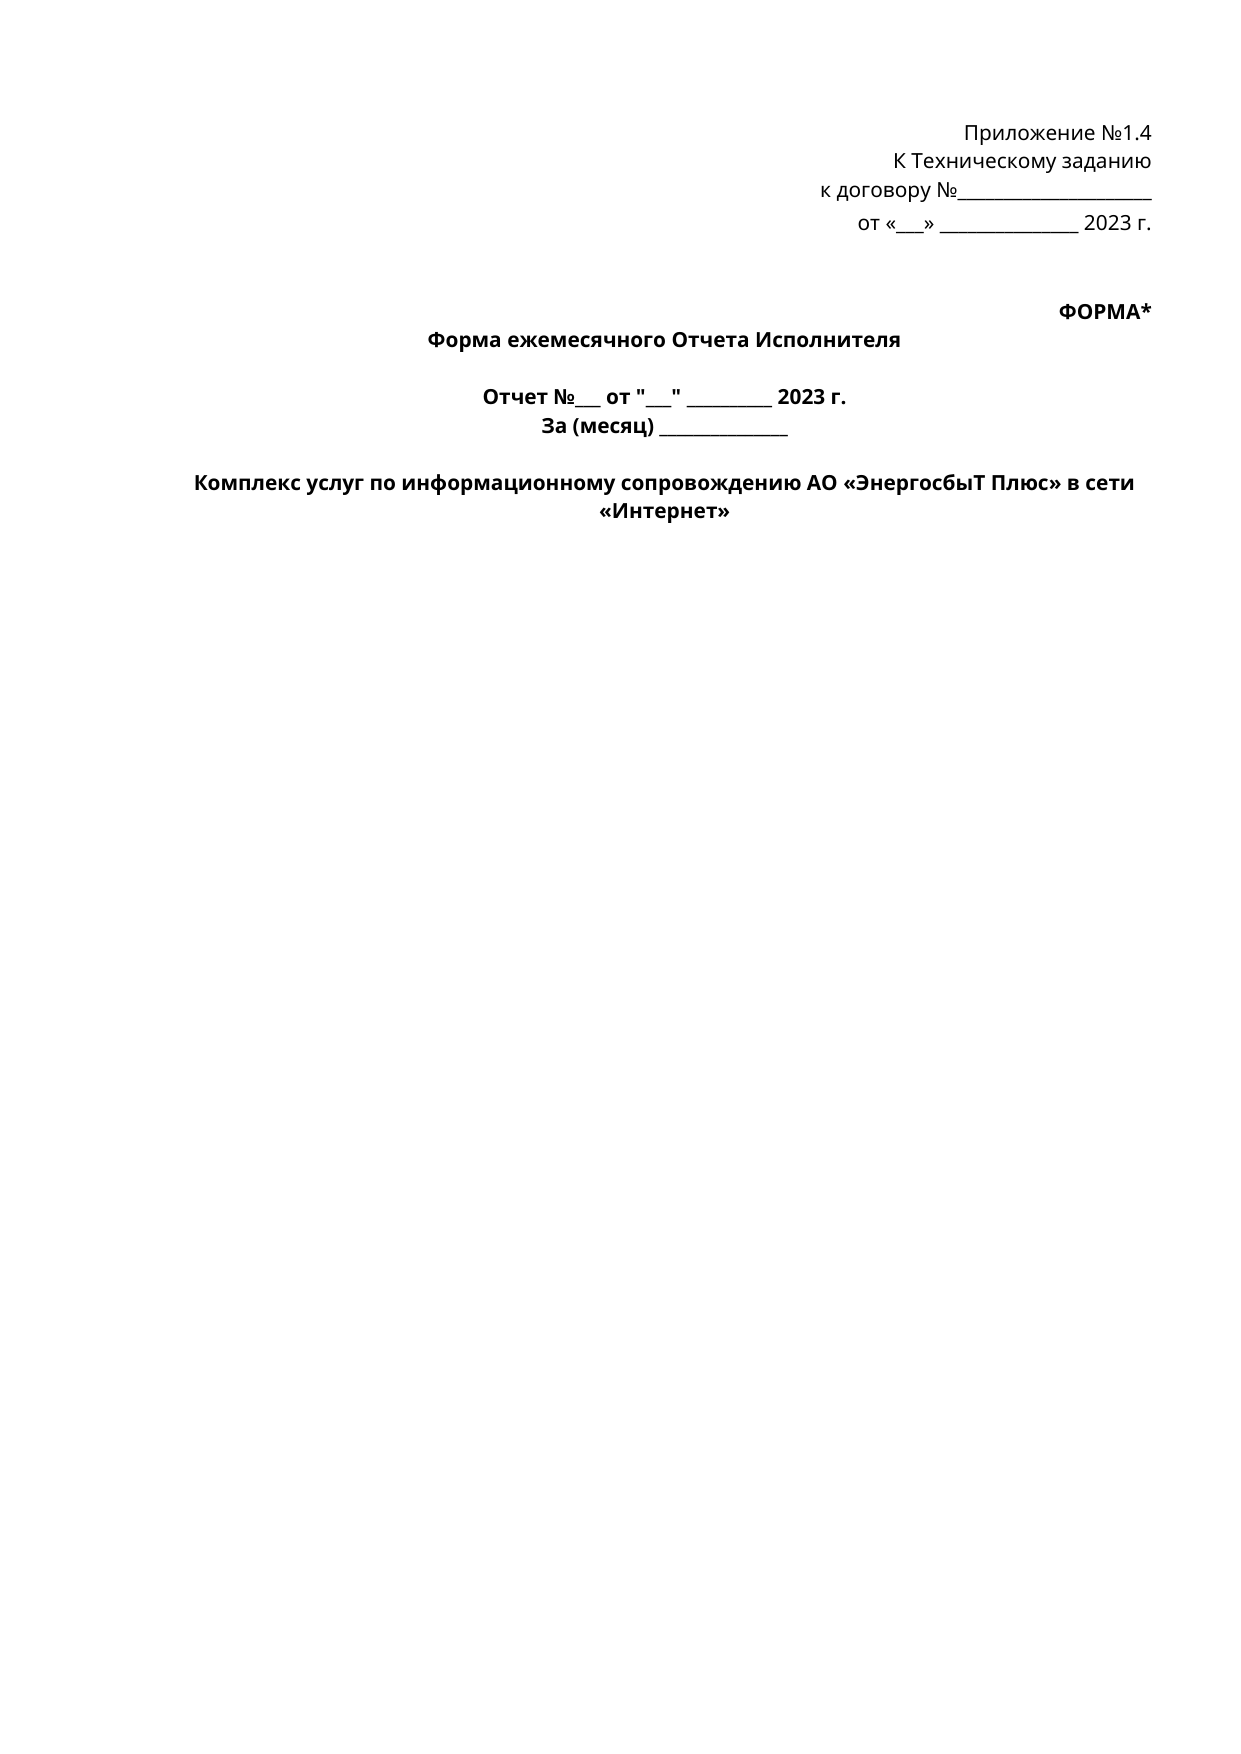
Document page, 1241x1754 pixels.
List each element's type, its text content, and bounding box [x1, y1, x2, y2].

text Отчет №___ от "___" __________ 2023 г. [177, 382, 1152, 411]
text За (месяц) _______________ [177, 411, 1152, 439]
text от «___» _______________ 2023 г. [177, 208, 1152, 236]
text Форма ежемесячного Отчета Исполнителя [177, 326, 1152, 354]
text К Техническому заданию [177, 147, 1152, 175]
text ФОРМА* [177, 297, 1152, 326]
text Приложение №1.4 [177, 118, 1152, 147]
text к договору №_____________________ [177, 175, 1152, 203]
text Комплекс услуг по информационному сопровождению АО «ЭнергосбыТ Плюс» в сети «Интернет» [177, 468, 1152, 524]
